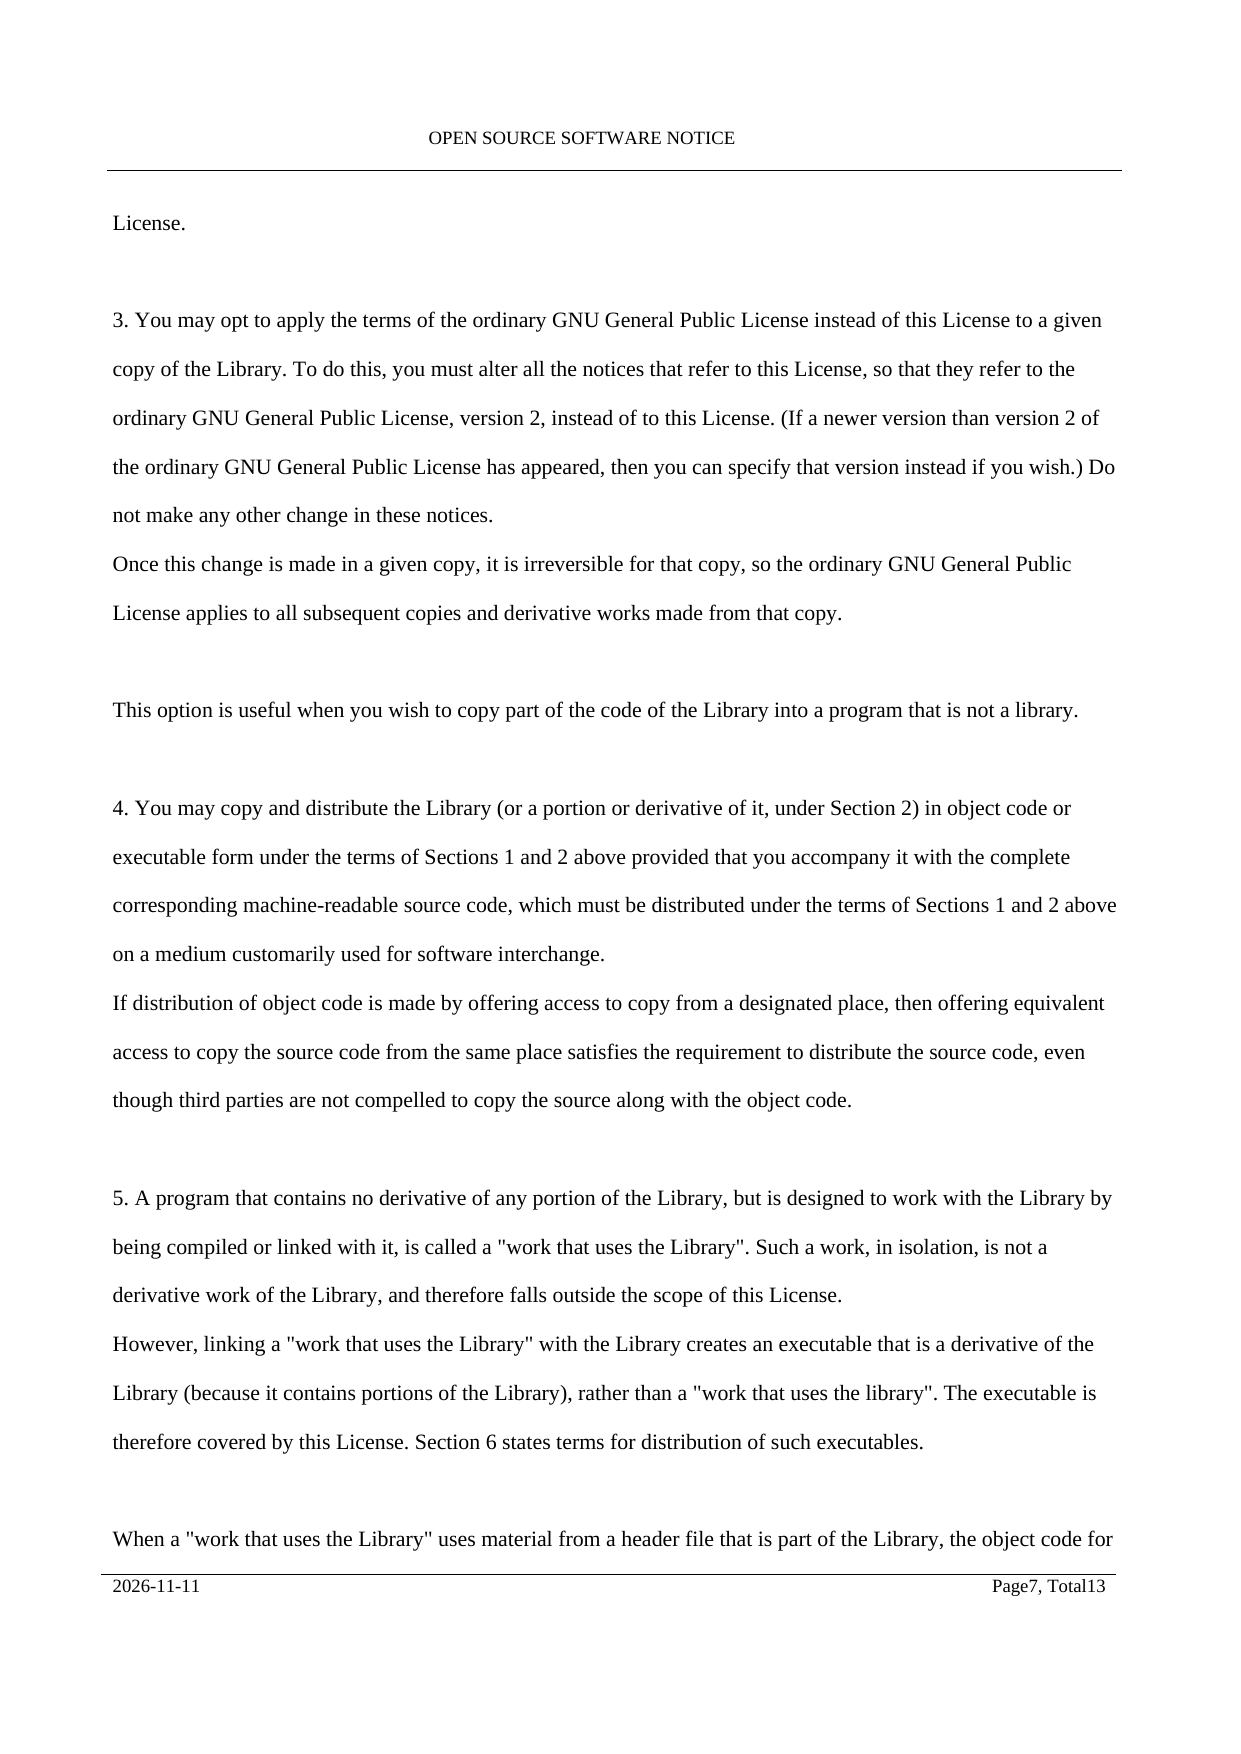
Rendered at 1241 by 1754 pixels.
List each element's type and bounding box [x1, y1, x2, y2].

text [112, 206, 1128, 1555]
